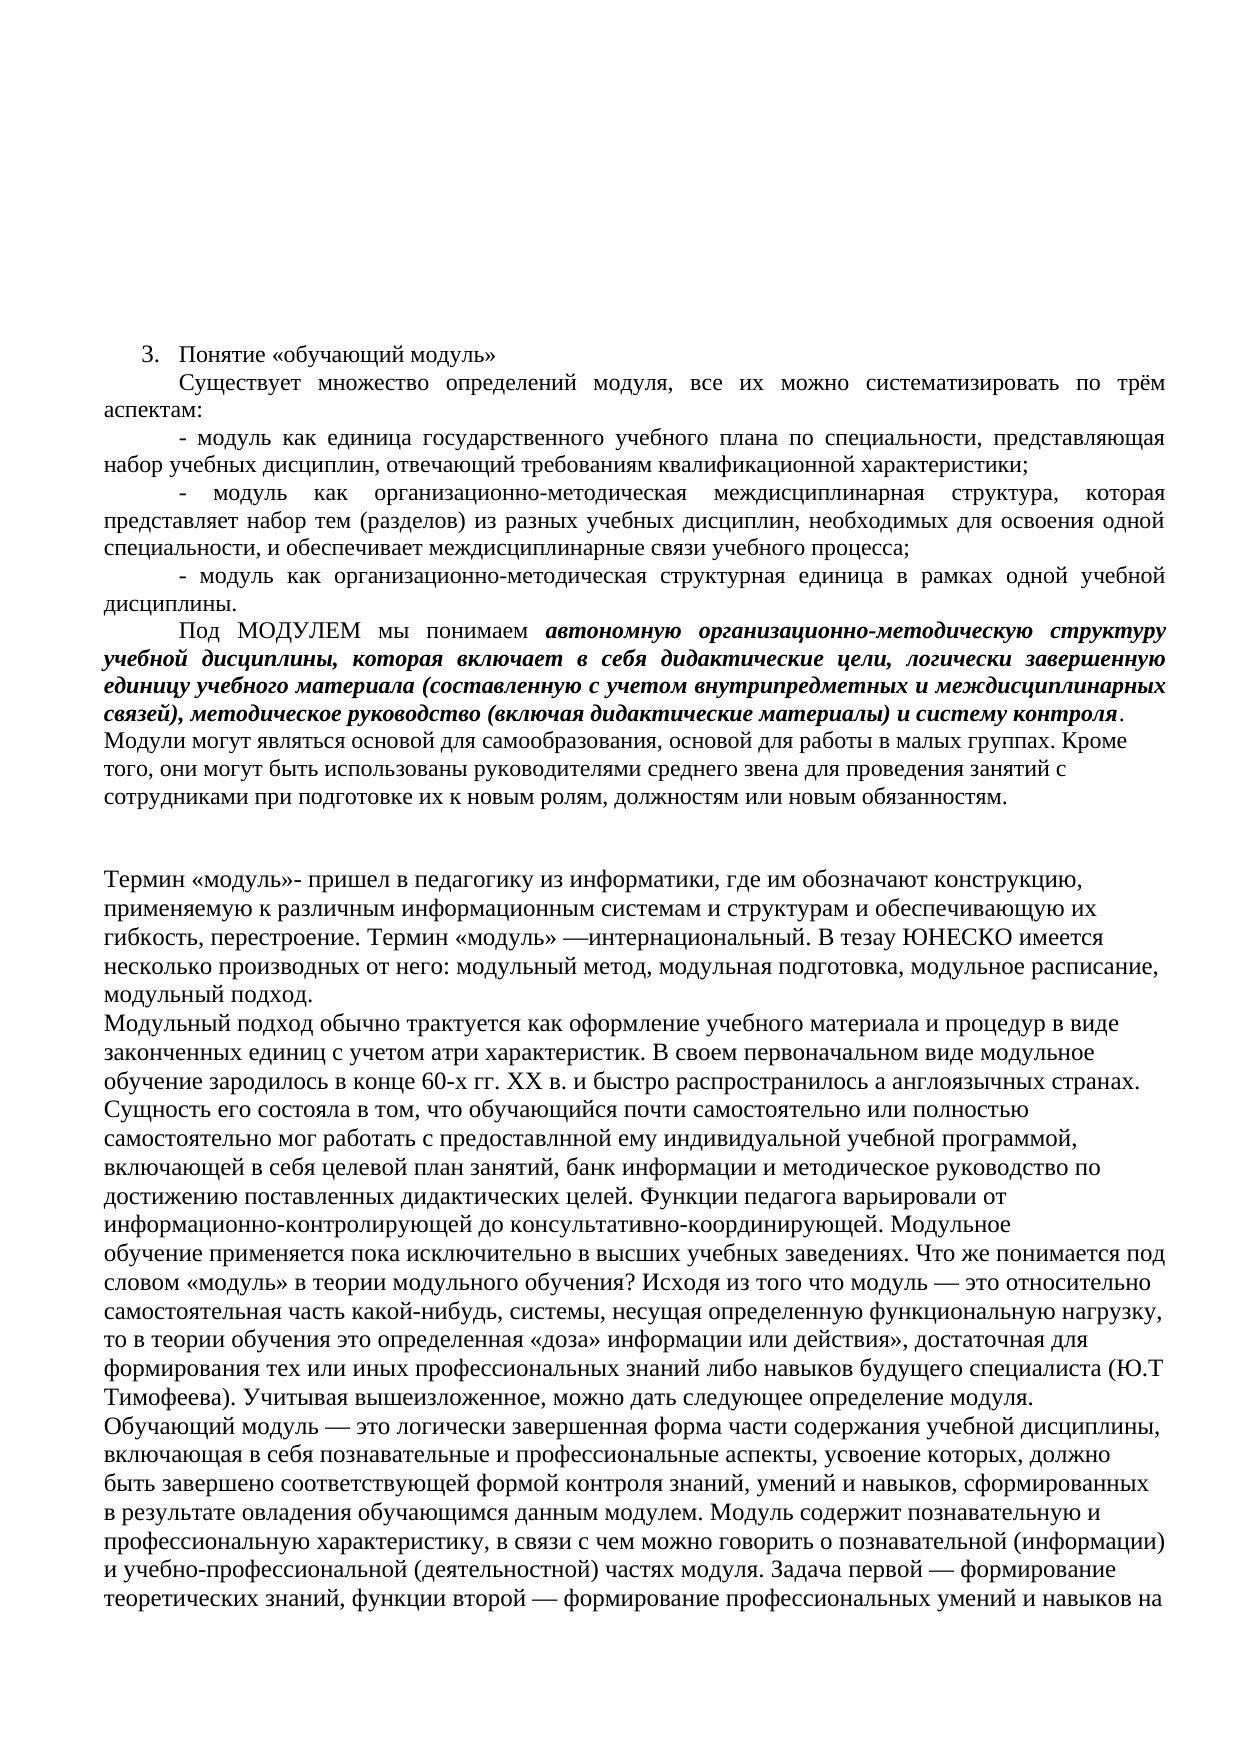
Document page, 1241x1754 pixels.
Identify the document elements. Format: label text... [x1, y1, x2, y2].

text - модуль как организационно-методическая структурная единица в рамках одной учебной дисциплины. [103, 561, 1167, 616]
text обучение применяется пока исключительно в высших учебных заведениях. Что же понимается под словом «модуль» в теории модульного обучения? Исходя из того что модуль — это относительно самостоятельная часть какой-нибудь, системы, несущая определенную функциональную нагрузку, то в теории обучения это определенная «доза» информации или действия», достаточная для [103, 1238, 1167, 1353]
list Понятие «обучающий модуль» [141, 339, 1167, 368]
text Термин «модуль»- пришел в педагогику из информатики, где им обозначают конструкцию, применяемую к различным информационным системам и структурам и обеспечивающую их гибкость, перестроение. Термин «модуль» —интернациональный. В тезау ЮНЕСКО имеется несколько производных от него: модульный метод, модульная подготовка, модульное расписание, модульный подход. [103, 864, 1167, 1008]
text Модули могут являться основой для самообразования, основой для работы в малых группах. Кроме того, они могут быть использованы руководителями среднего звена для проведения занятий с сотрудниками при подготовке их к новым ролям, должностям или новым обязанностям. [103, 727, 1167, 809]
text - модуль как организационно-методическая междисциплинарная структура, которая представляет набор тем (разделов) из разных учебных дисциплин, необходимых для освоения одной специальности, и обеспечивает междисциплинарные связи учебного процесса; [103, 478, 1167, 561]
text достижению поставленных дидактических целей. Функции педагога варьировали от информационно-контролирующей до консультативно-координирующей. Модульное [103, 1181, 1167, 1238]
text Существует множество определений модуля, все их можно систематизировать по трём аспектам: [103, 368, 1167, 423]
text формирования тех или иных профессиональных знаний либо навыков будущего специалиста (Ю.Т Тимофеева). Учитывая вышеизложенное, можно дать следующее определение модуля. Обучающий модуль — это логически завершенная форма части содержания учебной дисциплины, включающая в себя познавательные и профессиональные аспекты, усвоение которых, должно быть завершено соответствующей формой контроля знаний, умений и навыков, сформированных в результате овладения обучающимся данным модулем. Модуль содержит познавательную и профессиональную характеристику, в связи с чем можно говорить о познавательной (информации) [103, 1353, 1167, 1554]
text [103, 1554, 1167, 1612]
text Модульный подход обычно трактуется как оформление учебного материала и процедур в виде законченных единиц с учетом атри характеристик. В своем первоначальном виде модульное обучение зародилось в конце 60-х гг. XX в. и быстро распространилось а англоязычных странах. Сущность его состояла в том, что обучающийся почти самостоятельно или полностью самостоятельно мог работать с предоставлнной ему индивидуальной учебной программой, включающей в себя целевой план занятий, банк информации и методическое руководство по [103, 1008, 1167, 1181]
text Под МОДУЛЕМ мы понимаем автономную организационно-методическую структуру учебной дисциплины, которая включает в себя дидактические цели, логически завершенную единицу учебного материала (составленную с учетом внутрипредметных и междисциплинарных связей), методическое руководство (включая дидактические материалы) и систему контроля. [103, 616, 1167, 727]
text - модуль как единица государственного учебного плана по специальности, представляющая набор учебных дисциплин, отвечающий требованиям квалификационной характеристики; [103, 423, 1167, 478]
